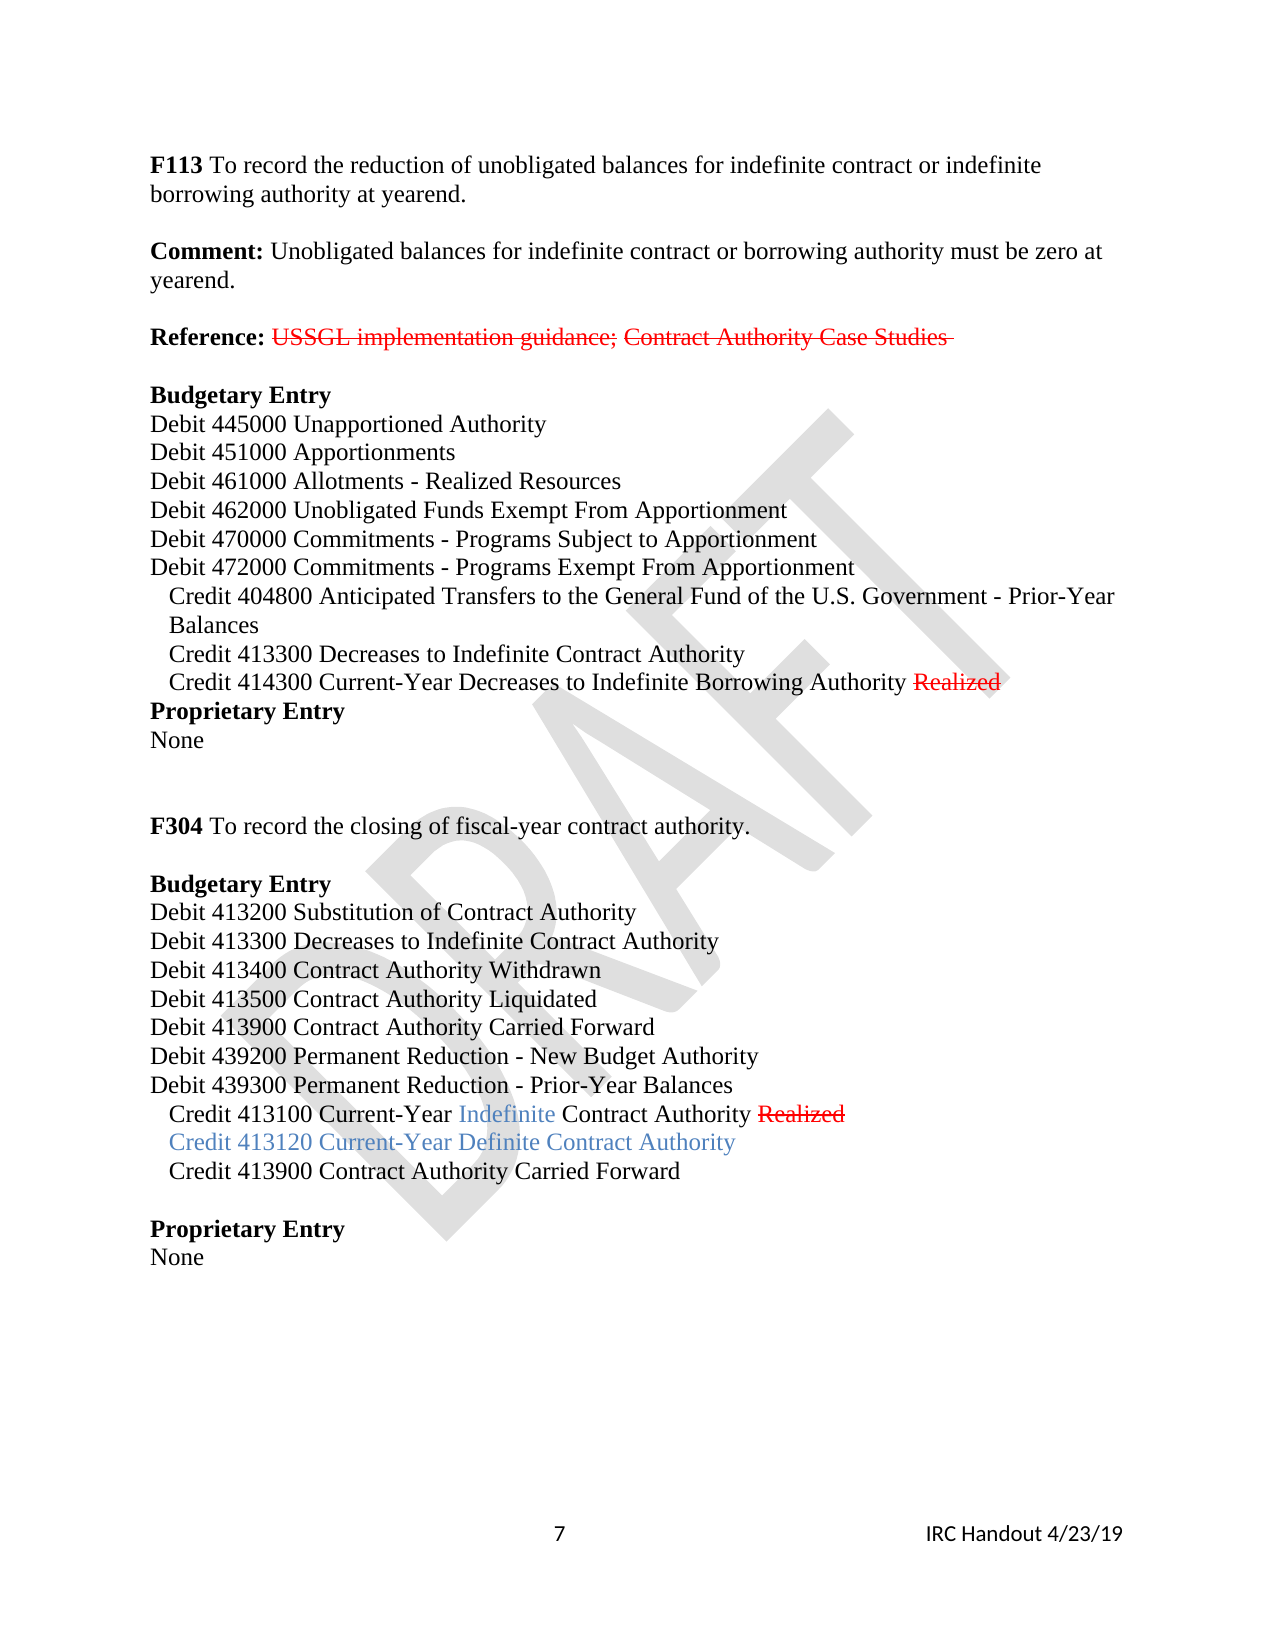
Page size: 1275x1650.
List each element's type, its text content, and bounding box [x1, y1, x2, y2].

text None [150, 1242, 1125, 1271]
text Debit 445000 Unapportioned Authority [150, 409, 1125, 437]
text Debit 439200 Permanent Reduction - New Budget Authority [150, 1041, 1125, 1070]
text Credit 413120 Current-Year Definite Contract Authority [150, 1127, 1125, 1156]
text Proprietary Entry [150, 696, 1125, 725]
text Debit 462000 Unobligated Funds Exempt From Apportionment [150, 495, 1125, 524]
text Proprietary Entry [150, 1214, 1125, 1242]
text Debit 413400 Contract Authority Withdrawn [150, 955, 1125, 984]
text Budgetary Entry [150, 869, 1125, 897]
text Debit 413900 Contract Authority Carried Forward [150, 1012, 1125, 1041]
text Comment: Unobligated balances for indefinite contract or borrowing authority must be zero at yearend. [150, 236, 1125, 294]
text Credit 413300 Decreases to Indefinite Contract Authority [150, 639, 1125, 667]
text Balances [150, 610, 1125, 639]
text Budgetary Entry [150, 380, 1125, 409]
text Debit 439300 Permanent Reduction - Prior-Year Balances [150, 1070, 1125, 1099]
text F304 To record the closing of fiscal-year contract authority. [150, 811, 1125, 840]
text Debit 413300 Decreases to Indefinite Contract Authority [150, 926, 1125, 955]
text Credit 414300 Current-Year Decreases to Indefinite Borrowing Authority Realized [150, 667, 1125, 696]
text Credit 413900 Contract Authority Carried Forward [150, 1156, 1125, 1185]
text Debit 470000 Commitments - Programs Subject to Apportionment [150, 524, 1125, 552]
text Credit 413100 Current-Year Indefinite Contract Authority Realized [150, 1099, 1125, 1127]
text Debit 451000 Apportionments [150, 437, 1125, 466]
text F113 To record the reduction of unobligated balances for indefinite contract or indefinite borrowing authority at yearend. [150, 150, 1125, 207]
text Debit 461000 Allotments - Realized Resources [150, 466, 1125, 495]
text Debit 413200 Substitution of Contract Authority [150, 897, 1125, 926]
text Credit 404800 Anticipated Transfers to the General Fund of the U.S. Government - Prior-Year [150, 581, 1125, 610]
text Debit 472000 Commitments - Programs Exempt From Apportionment [150, 552, 1125, 581]
text Reference: USSGL implementation guidance; Contract Authority Case Studies [150, 322, 1125, 351]
text Debit 413500 Contract Authority Liquidated [150, 984, 1125, 1012]
text None [150, 725, 1125, 754]
